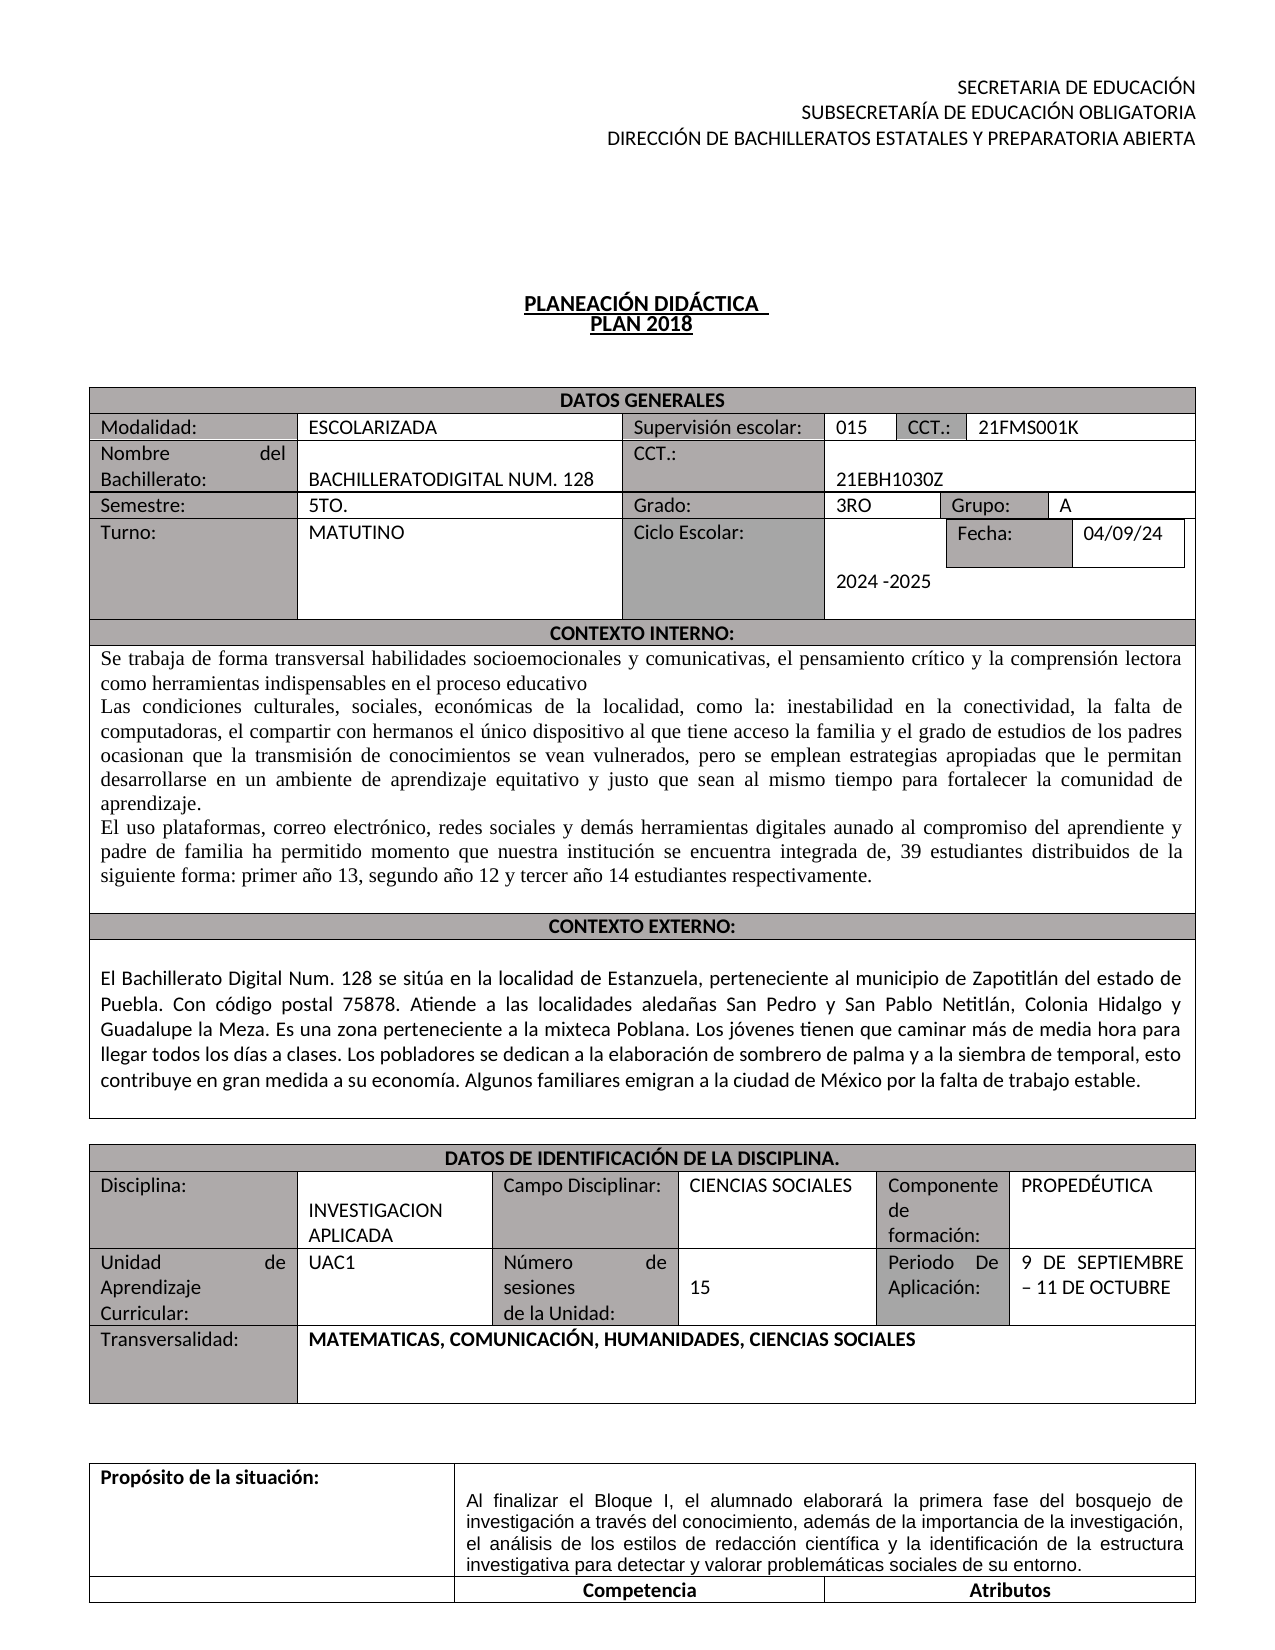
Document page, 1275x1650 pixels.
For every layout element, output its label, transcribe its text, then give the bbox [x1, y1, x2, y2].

table_cell CONTEXTO EXTERNO: [90, 914, 1195, 939]
text PLAN 2018 [89, 316, 1194, 336]
table_cell Transversalidad: [90, 1326, 297, 1403]
table_cell MATEMATICAS, COMUNICACIÓN, HUMANIDADES, CIENCIAS SOCIALES [298, 1326, 1195, 1403]
table_cell Grupo: [941, 493, 1048, 518]
table_cell 015 [825, 414, 896, 439]
table_cell Supervisión escolar: [623, 414, 824, 439]
table_header DATOS DE IDENTIFICACIÓN DE LA DISCIPLINA. [90, 1145, 1195, 1171]
table_cell BACHILLERATODIGITAL NUM. 128 [298, 441, 622, 491]
table_header DATOS GENERALES [90, 388, 1195, 413]
table_cell Ciclo Escolar: [623, 519, 824, 619]
table_cell [90, 1577, 454, 1602]
table_cell Unidad de Aprendizaje Curricular: [90, 1249, 297, 1325]
table_cell UAC1 [298, 1249, 492, 1325]
table_cell INVESTIGACION APLICADA [298, 1172, 492, 1248]
table_cell Atributos [825, 1577, 1195, 1602]
table_cell 3RO [825, 493, 940, 518]
table_cell Nombre del Bachillerato: [90, 441, 297, 491]
table_cell Número de sesiones de la Unidad: [493, 1249, 678, 1325]
table_cell 9 DE SEPTIEMBRE – 11 DE OCTUBRE [1010, 1249, 1195, 1325]
table_cell El Bachillerato Digital Num. 128 se sitúa en la localidad de Estanzuela, perteneciente al municipio de Zapotitlán del estado de Puebla. Con código postal 75878. Atiende a las localidades aledañas San Pedro y San Pablo Netitlán, Colonia Hidalgo y Guadalupe la Meza. Es una zona perteneciente a la mixteca Poblana. Los jóvenes tienen que caminar más de media hora para llegar todos los días a clases. Los pobladores se dedican a la elaboración de sombrero de palma y a la siembra de temporal, esto contribuye en gran medida a su economía. Algunos familiares emigran a la ciudad de México por la falta de trabajo estable. [90, 940, 1195, 1118]
text PLANEACIÓN DIDÁCTICA [89, 295, 1194, 316]
table_cell Periodo De Aplicación: [877, 1249, 1009, 1325]
table_cell CIENCIAS SOCIALES [679, 1172, 876, 1248]
table_cell Semestre: [90, 493, 297, 518]
table_cell CCT.: [623, 441, 824, 491]
table_header Propósito de la situación: [90, 1464, 454, 1576]
table_cell PROPEDÉUTICA [1010, 1172, 1195, 1248]
table_cell 2024 -2025 [825, 519, 1195, 619]
table_header Al finalizar el Bloque I, el alumnado elaborará la primera fase del bosquejo de investigación a través del conocimiento, además de la importancia de la investigación, el análisis de los estilos de redacción científica y la identificación de la estructura investigativa para detectar y valorar problemáticas sociales de su entorno. [455, 1464, 1195, 1576]
table_cell Competencia [455, 1577, 824, 1602]
table_cell CONTEXTO INTERNO: [90, 620, 1195, 645]
table_cell 21EBH1030Z [825, 441, 1195, 491]
table_cell Modalidad: [90, 414, 297, 439]
table_cell A [1049, 493, 1195, 518]
table_cell Disciplina: [90, 1172, 297, 1248]
table_cell ESCOLARIZADA [298, 414, 622, 439]
table_cell MATUTINO [298, 519, 622, 619]
table_cell Turno: [90, 519, 297, 619]
table_cell Se trabaja de forma transversal habilidades socioemocionales y comunicativas, el pensamiento crítico y la comprensión lectora como herramientas indispensables en el proceso educativo Las condiciones culturales, sociales, económicas de la localidad, como la: inestabilidad en la conectividad, la falta de computadoras, el compartir con hermanos el único dispositivo al que tiene acceso la familia y el grado de estudios de los padres ocasionan que la transmisión de conocimientos se vean vulnerados, pero se emplean estrategias apropiadas que le permitan desarrollarse en un ambiente de aprendizaje equitativo y justo que sean al mismo tiempo para fortalecer la comunidad de aprendizaje. El uso plataformas, correo electrónico, redes sociales y demás herramientas digitales aunado al compromiso del aprendiente y padre de familia ha permitido momento que nuestra institución se encuentra integrada de, 39 estudiantes distribuidos de la siguiente forma: primer año 13, segundo año 12 y tercer año 14 estudiantes respectivamente. [90, 646, 1195, 912]
table_cell Grado: [623, 493, 824, 518]
table_cell CCT.: [897, 414, 966, 439]
table_cell 5TO. [298, 493, 622, 518]
table_cell Campo Disciplinar: [493, 1172, 678, 1248]
table_cell 15 [679, 1249, 876, 1325]
table_cell 21FMS001K [967, 414, 1195, 439]
table_cell Componente de formación: [877, 1172, 1009, 1248]
